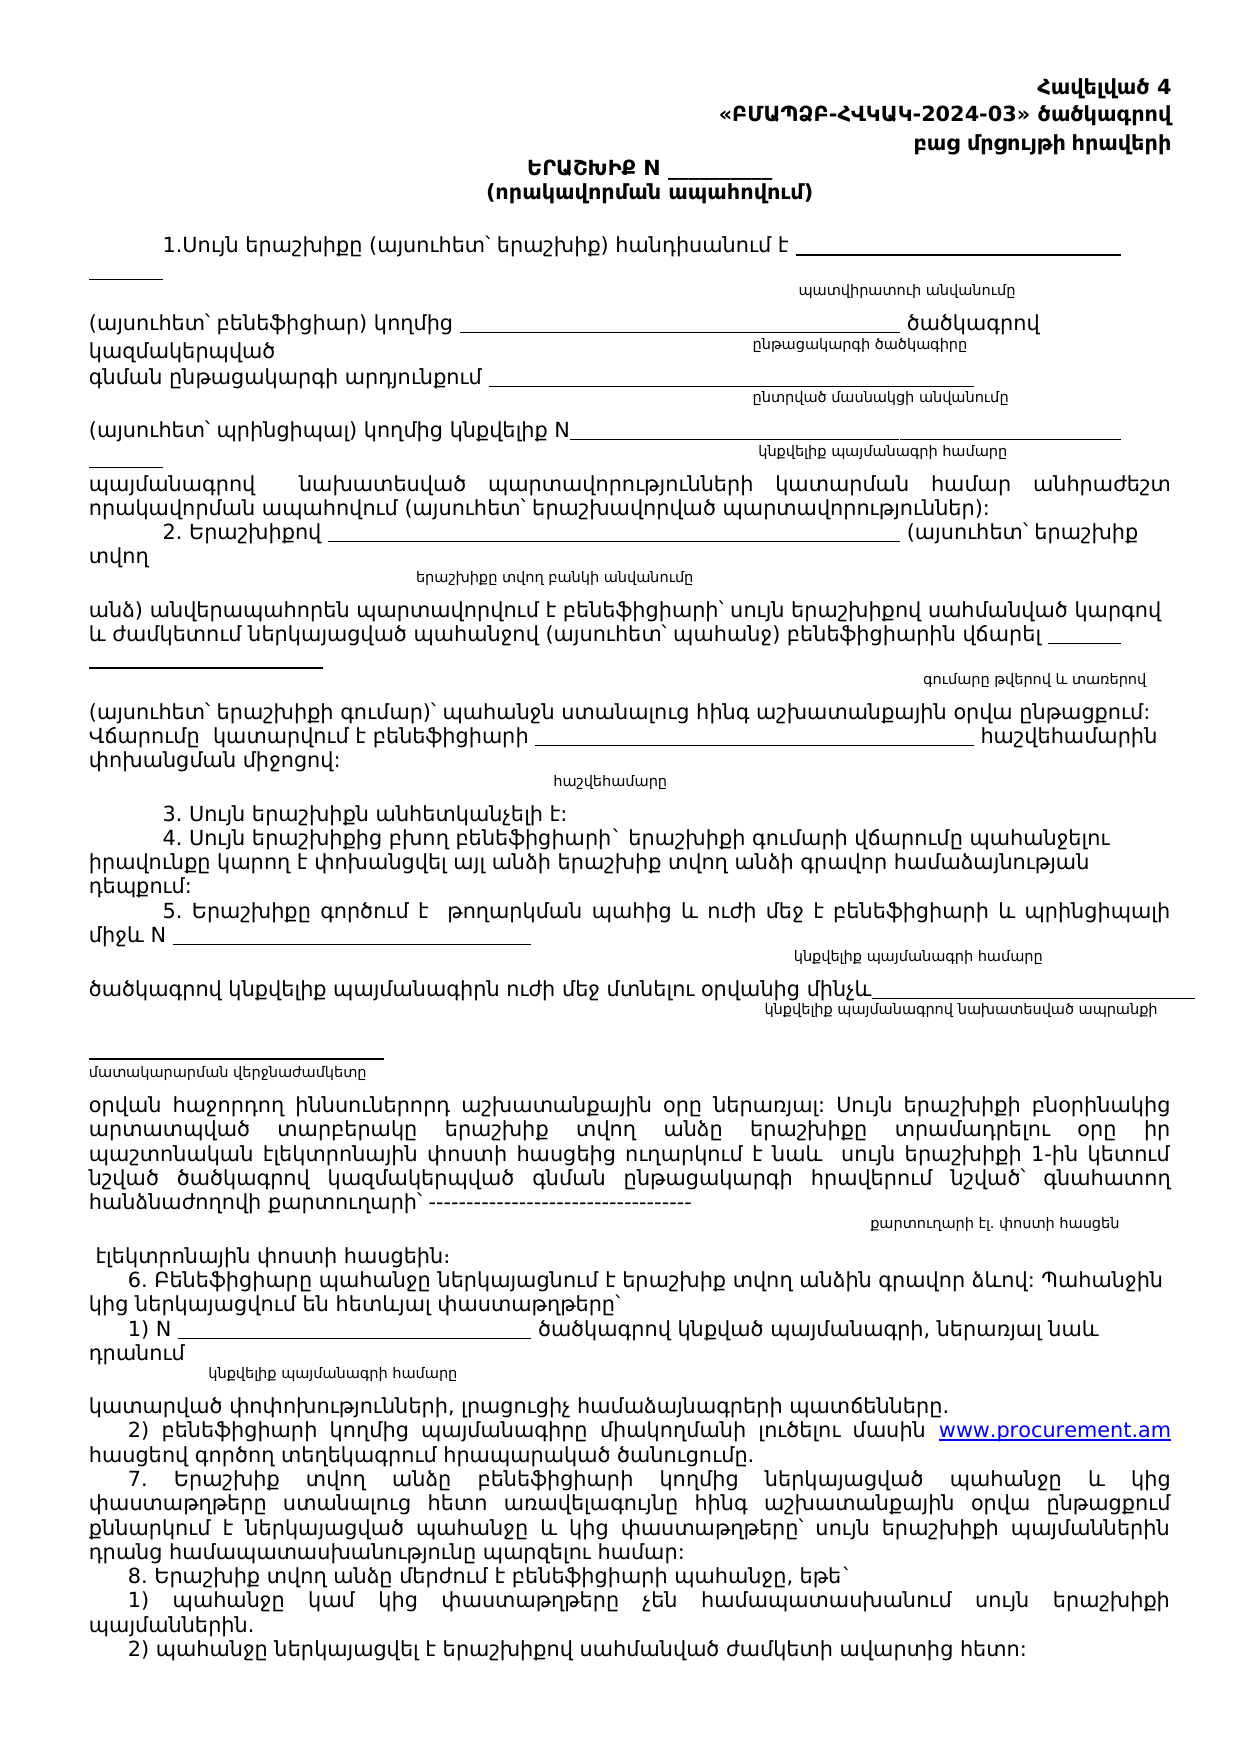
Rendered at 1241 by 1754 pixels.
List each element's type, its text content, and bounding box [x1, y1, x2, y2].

text անձ) անվերապահորեն պարտավորվում է բենեֆիցիարի՝ սույն երաշխիքով սահմանված կարգով և ժամկետում ներկայացված պահանջով (այսուհետ՝ պահանջ) բենեֆիցիարին վճարել [89, 598, 1171, 671]
text կնքվելիք պայմանագրի համարը [605, 947, 1171, 977]
text (այսուհետ՝ բենեֆիցիար) կողմից ծածկագրով կազմակերպված ընթացակարգի ծածկագիրը [89, 311, 1171, 365]
text բաց մրցույթի հրավերի [89, 128, 1171, 156]
list ծածկագրով կնքվելիք պայմանագիրն ուժի մեջ մտնելու օրվանից մինչև [89, 977, 1171, 1001]
text ընտրված մասնակցի անվանումը [89, 389, 1171, 418]
text գնման ընթացակարգի արդյունքում [89, 365, 1171, 389]
text 5. Երաշխիքը գործում է թողարկման պահից և ուժի մեջ է բենեֆիցիարի և պրինցիպալի միջև N [89, 899, 1171, 947]
text 2) պահանջը ներկայացվել է երաշխիքով սահմանված ժամկետի ավարտից հետո: [89, 1637, 1171, 1661]
text 7. Երաշխիք տվող անձը բենեֆիցիարի կողմից ներկայացված պահանջը և կից փաստաթղթերը ստանալուց հետո առավելագույնը հինգ աշխատանքային օրվա ընթացքում քննարկում է ներկայացված պահանջը և կից փաստաթղթերը՝ սույն երաշխիքի պայմաններին դրանց համապատասխանությունը պարզելու համար: [89, 1467, 1171, 1564]
text 4. Սույն երաշխիքից բխող բենեֆիցիարի` երաշխիքի գումարի վճարումը պահանջելու իրավունքը կարող է փոխանցվել այլ անձի երաշխիք տվող անձի գրավոր համաձայնության դեպքում: [89, 826, 1171, 899]
text կնքվելիք պայմանագրի համարը [89, 1365, 1171, 1394]
text (որակավորման ապահովում) [89, 180, 1171, 205]
text ԵՐԱՇԽԻՔ N __________ [89, 156, 1171, 180]
text (այսուհետ՝ երաշխիքի գումար)՝ պահանջն ստանալուց հինգ աշխատանքային օրվա ընթացքում: Վճարումը կատարվում է բենեֆիցիարի հաշվեհամարին փոխանցման միջոցով: [89, 700, 1171, 773]
text 2. Երաշխիքով (այսուհետ՝ երաշխիք տվող [89, 520, 1171, 569]
list քարտուղարի էլ. փոստի հասցեն [89, 1214, 1171, 1244]
text «ԲՄԱՊՁԲ-ՀՎԿԱԿ-2024-03» ծածկագրով [89, 99, 1171, 128]
text 3. Սույն երաշխիքն անհետկանչելի է: [89, 802, 1171, 826]
list էլեկտրոնային փոստի հասցեին։ [89, 1244, 1171, 1268]
text 2) բենեֆիցիարի կողմից պայմանագիրը միակողմանի լուծելու մասին www.procurement.am հասցեով գործող տեղեկագրում հրապարակած ծանուցումը. [89, 1418, 1171, 1467]
text պատվիրատուի անվանումը [679, 282, 1171, 311]
text 1) N ծածկագրով կնքված պայմանագրի, ներառյալ նաև դրանում [89, 1317, 1171, 1365]
text պայմանագրով նախատեսված պարտավորությունների կատարման համար անհրաժեշտ որակավորման ապահովում (այսուհետ՝ երաշխավորված պարտավորություններ): [89, 472, 1171, 520]
text երաշխիքը տվող բանկի անվանումը [89, 569, 1171, 598]
text կատարված փոփոխությունների, լրացուցիչ համաձայնագրերի պատճենները. [89, 1394, 1171, 1418]
text 6. Բենեֆիցիարը պահանջը ներկայացնում է երաշխիք տվող անձին գրավոր ձևով: Պահանջին կից ներկայացվում են հետևյալ փաստաթղթերը՝ [89, 1268, 1171, 1317]
text հաշվեհամարը [162, 773, 1171, 802]
text (այսուհետ՝ պրինցիպալ) կողմից կնքվելիք N կնքվելիք պայմանագրի համարը [89, 418, 1171, 472]
text 1) պահանջը կամ կից փաստաթղթերը չեն համապատասխանում սույն երաշխիքի պայմաններին. [89, 1588, 1171, 1637]
text Հավելված 4 [89, 75, 1171, 99]
text գումարը թվերով և տառերով [826, 671, 1171, 700]
text 1.Սույն երաշխիքը (այսուհետ՝ երաշխիք) հանդիսանում է [89, 233, 1171, 282]
list մատակարարման վերջնաժամկետը [89, 1064, 1171, 1093]
list օրվան հաջորդող իննսուներորդ աշխատանքային օրը ներառյալ: Սույն երաշխիքի բնօրինակից արտատպված տարբերակը երաշխիք տվող անձը երաշխիքը տրամադրելու օրը իր պաշտոնական էլեկտրոնային փոստի հասցեից ուղարկում է նաև սույն երաշխիքի 1-ին կետում նշված ծածկագրով կազմակերպված գնման ընթացակարգի հրավերում նշված՝ գնահատող հանձնաժողովի քարտուղարի՝ ----------------------------------- [89, 1093, 1171, 1214]
list կնքվելիք պայմանագրով նախատեսված ապրանքի [89, 1001, 1171, 1030]
text 8. Երաշխիք տվող անձը մերժում է բենեֆիցիարի պահանջը, եթե` [89, 1564, 1171, 1588]
